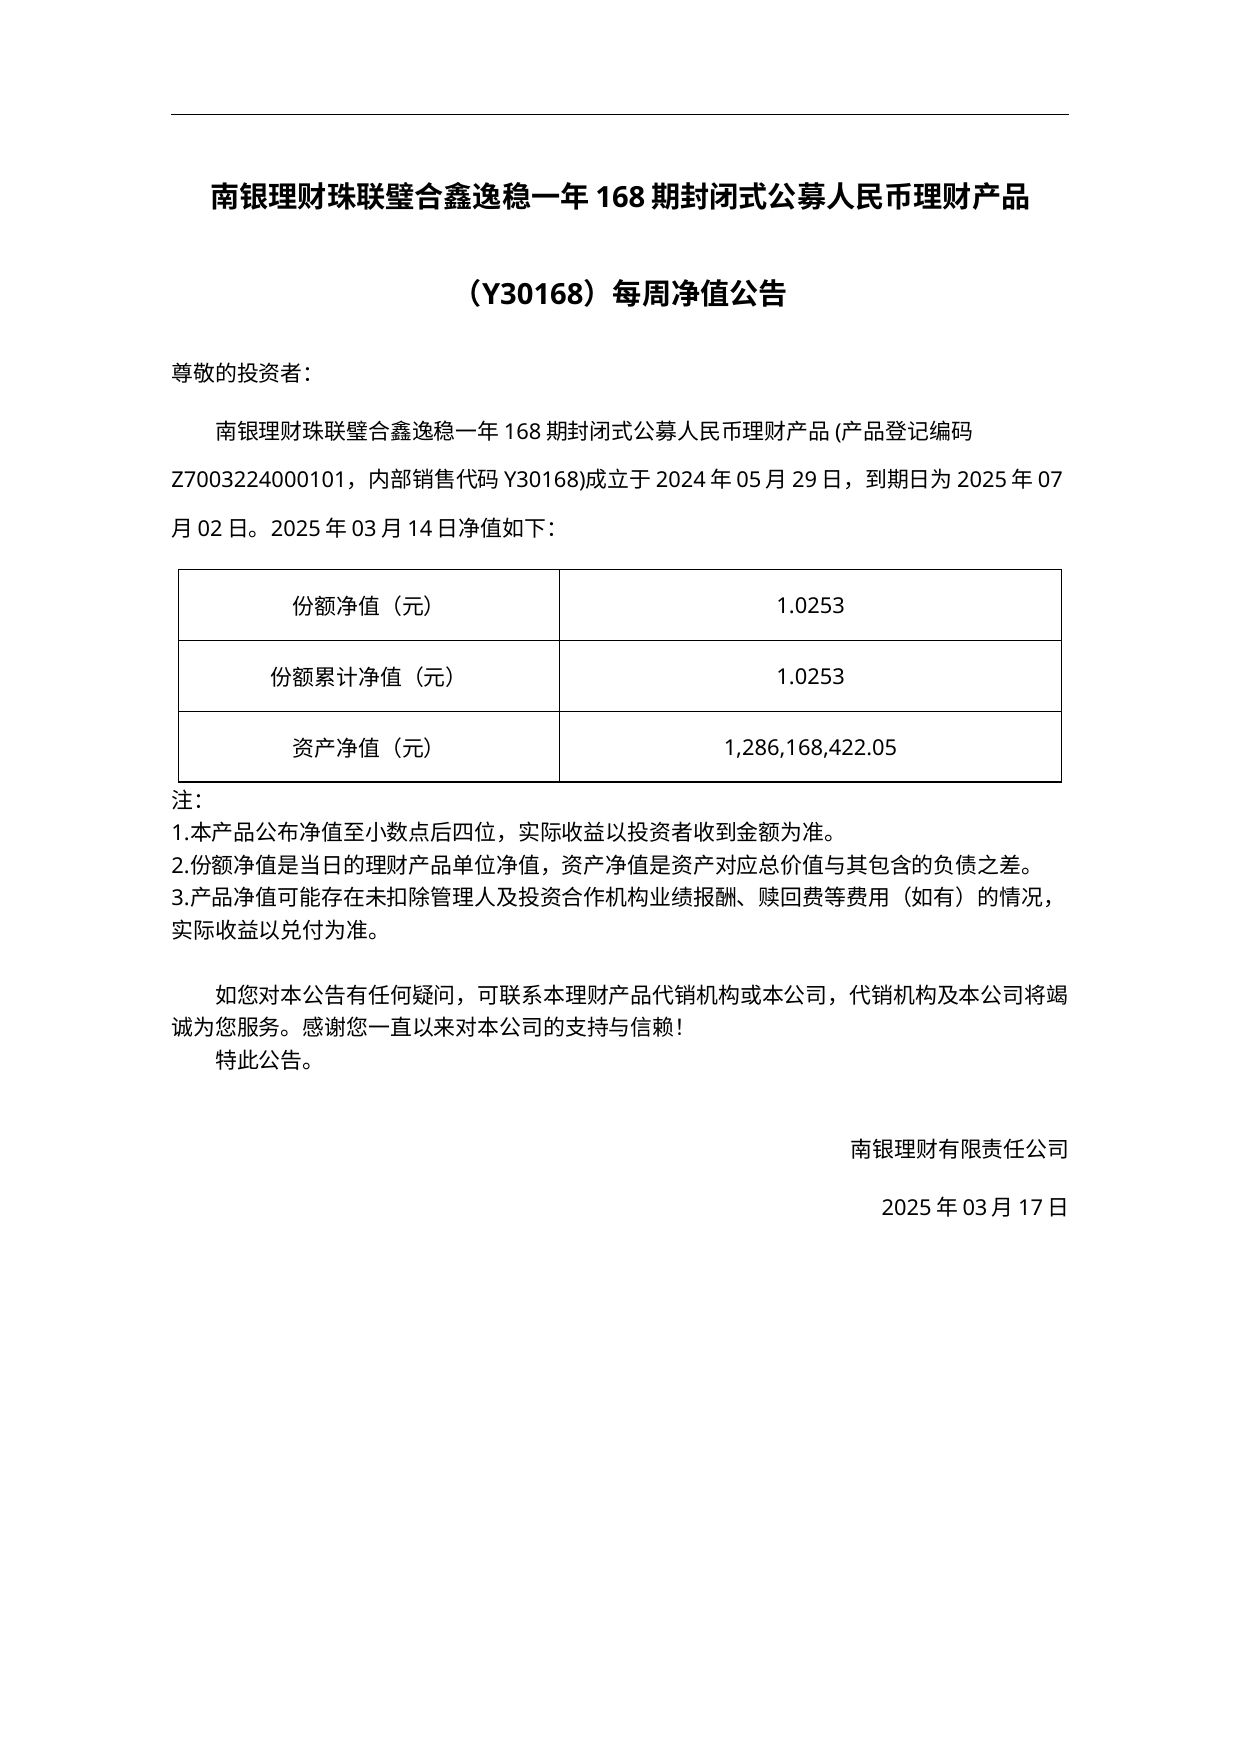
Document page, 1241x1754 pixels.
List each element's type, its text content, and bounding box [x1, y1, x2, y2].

text 如您对本公告有任何疑问，可联系本理财产品代销机构或本公司，代销机构及本公司将竭诚为您服务。感谢您一直以来对本公司的支持与信赖！ [171, 977, 1069, 1042]
table_cell 份额累计净值（元） [179, 641, 559, 711]
text 南银理财珠联璧合鑫逸稳一年168期封闭式公募人民币理财产品（Y30168）每周净值公告 [171, 162, 1069, 324]
table_header 1.0253 [560, 570, 1061, 640]
text 特此公告。 [171, 1042, 1069, 1075]
table_cell 1,286,168,422.05 [560, 712, 1061, 781]
table_cell 资产净值（元） [179, 712, 559, 781]
text 3.产品净值可能存在未扣除管理人及投资合作机构业绩报酬、赎回费等费用（如有）的情况，实际收益以兑付为准。 [171, 880, 1069, 945]
text 注： [171, 782, 1069, 815]
text 2025年03月17日 [171, 1190, 1069, 1222]
text 1.本产品公布净值至小数点后四位，实际收益以投资者收到金额为准。 [171, 815, 1069, 847]
table_cell 1.0253 [560, 641, 1061, 711]
text 尊敬的投资者： [171, 355, 1069, 388]
text 南银理财珠联璧合鑫逸稳一年168期封闭式公募人民币理财产品 (产品登记编码Z7003224000101，内部销售代码Y30168)成立于2024年05月29日，到期日为2025年07月02日。2025年03月14日净值如下： [171, 413, 1069, 543]
text 南银理财有限责任公司 [171, 1132, 1069, 1164]
text 2.份额净值是当日的理财产品单位净值，资产净值是资产对应总价值与其包含的负债之差。 [171, 847, 1069, 880]
table_header 份额净值（元） [179, 570, 559, 640]
